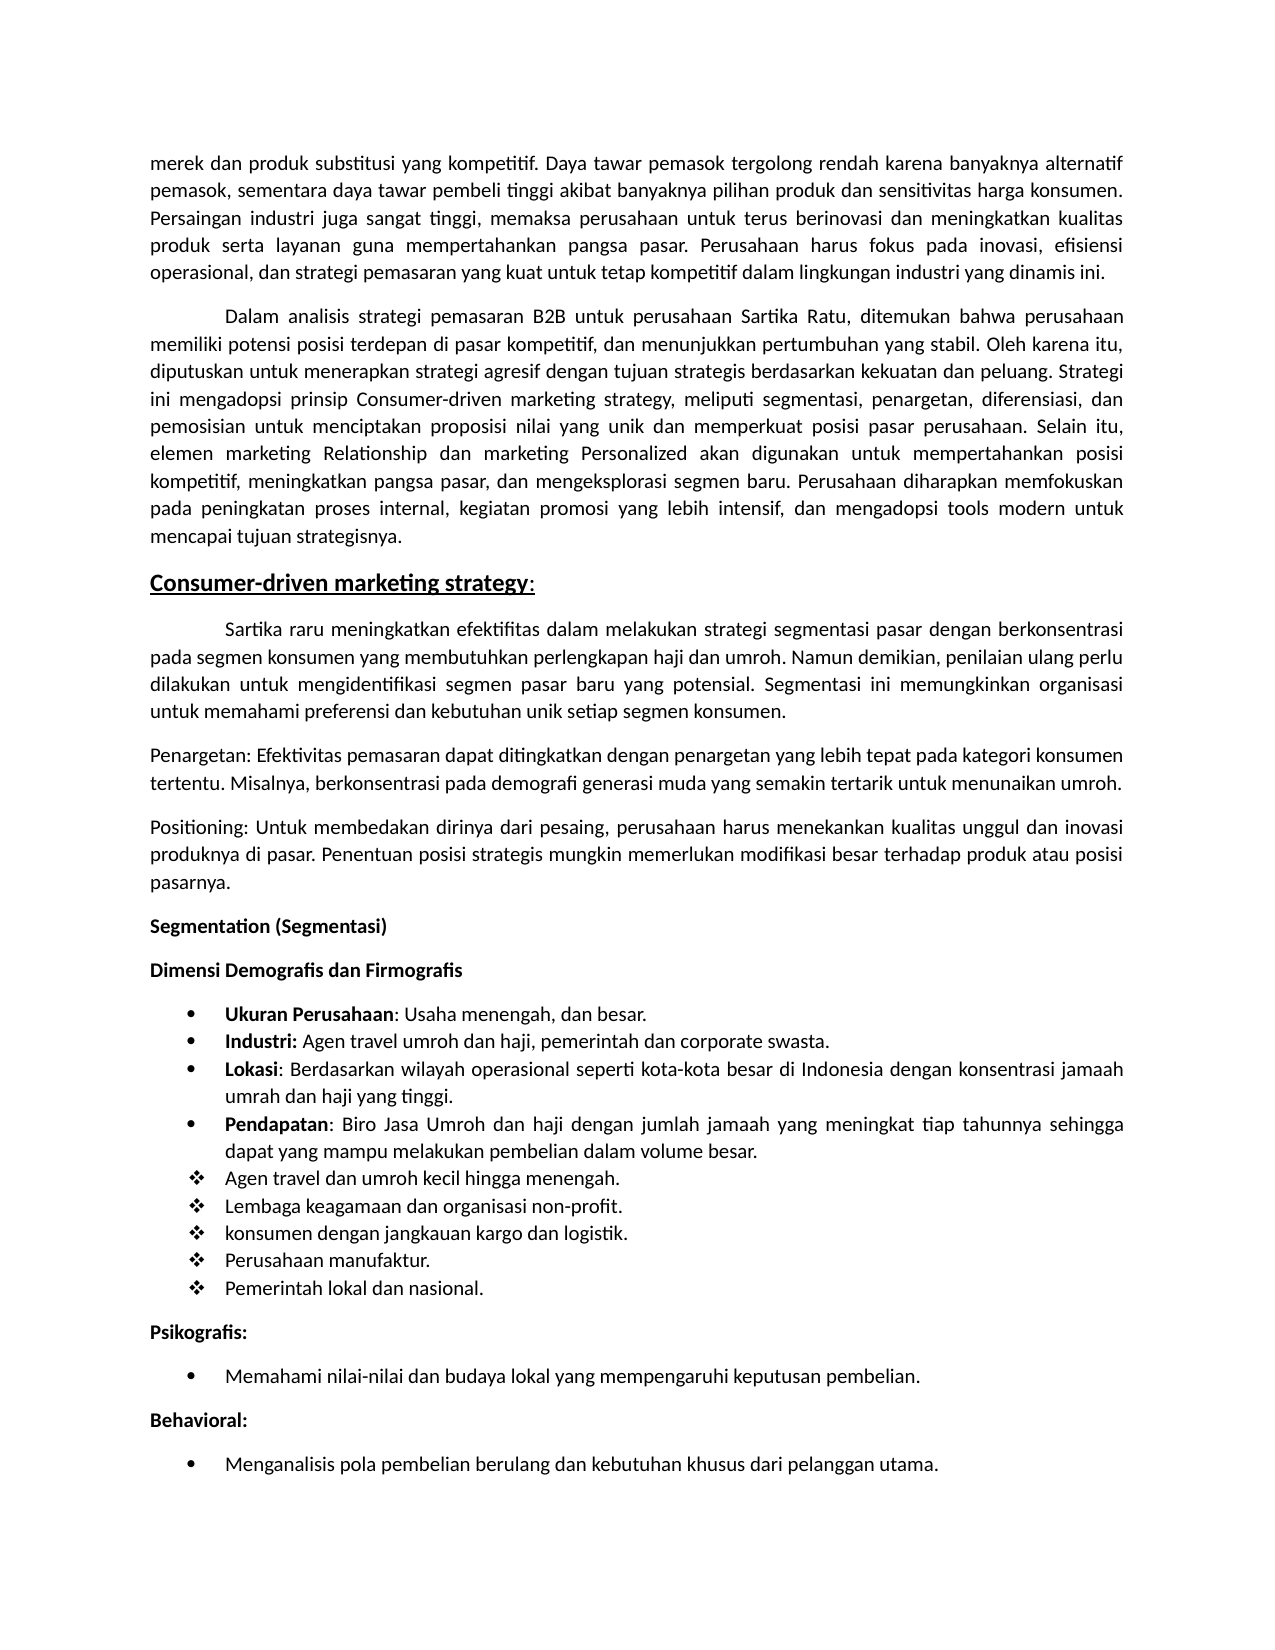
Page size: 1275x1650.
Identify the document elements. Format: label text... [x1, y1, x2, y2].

list Pendapatan: Biro Jasa Umroh dan haji dengan jumlah jamaah yang meningkat tiap tahunnya sehingga dapat yang mampu melakukan pembelian dalam volume besar. [187, 1111, 1125, 1163]
list Agen travel dan umroh kecil hingga menengah. [187, 1166, 1125, 1191]
text Sartika raru meningkatkan efektifitas dalam melakukan strategi segmentasi pasar dengan berkonsentrasi pada segmen konsumen yang membutuhkan perlengkapan haji dan umroh. Namun demikian, penilaian ulang perlu dilakukan untuk mengidentifikasi segmen pasar baru yang potensial. Segmentasi ini memungkinkan organisasi untuk memahami preferensi dan kebutuhan unik setiap segmen konsumen. [150, 616, 1125, 724]
list Menganalisis pola pembelian berulang dan kebutuhan khusus dari pelanggan utama. [187, 1451, 1125, 1477]
text Psikografis: [150, 1319, 1125, 1344]
text Segmentation (Segmentasi) [150, 913, 1125, 938]
list Perusahaan manufaktur. [187, 1248, 1125, 1273]
text Penargetan: Efektivitas pemasaran dapat ditingkatkan dengan penargetan yang lebih tepat pada kategori konsumen tertentu. Misalnya, berkonsentrasi pada demografi generasi muda yang semakin tertarik untuk menunaikan umroh. [150, 743, 1125, 796]
text Dimensi Demografis dan Firmografis [150, 957, 1125, 982]
text Behavioral: [150, 1407, 1125, 1433]
text Positioning: Untuk membedakan dirinya dari pesaing, perusahaan harus menekankan kualitas unggul dan inovasi produknya di pasar. Penentuan posisi strategis mungkin memerlukan modifikasi besar terhadap produk atau posisi pasarnya. [150, 814, 1125, 894]
list Lembaga keagamaan dan organisasi non-profit. [187, 1193, 1125, 1218]
text Dalam analisis strategi pemasaran B2B untuk perusahaan Sartika Ratu, ditemukan bahwa perusahaan memiliki potensi posisi terdepan di pasar kompetitif, dan menunjukkan pertumbuhan yang stabil. Oleh karena itu, diputuskan untuk menerapkan strategi agresif dengan tujuan strategis berdasarkan kekuatan dan peluang. Strategi ini mengadopsi prinsip Consumer-driven marketing strategy, meliputi segmentasi, penargetan, diferensiasi, dan pemosisian untuk menciptakan proposisi nilai yang unik dan memperkuat posisi pasar perusahaan. Selain itu, elemen marketing Relationship dan marketing Personalized akan digunakan untuk mempertahankan posisi kompetitif, meningkatkan pangsa pasar, dan mengeksplorasi segmen baru. Perusahaan diharapkan memfokuskan pada peningkatan proses internal, kegiatan promosi yang lebih intensif, dan mengadopsi tools modern untuk mencapai tujuan strategisnya. [150, 304, 1125, 548]
list Lokasi: Berdasarkan wilayah operasional seperti kota-kota besar di Indonesia dengan konsentrasi jamaah umrah dan haji yang tinggi. [187, 1056, 1125, 1109]
list Memahami nilai-nilai dan budaya lokal yang mempengaruhi keputusan pembelian. [187, 1363, 1125, 1389]
list konsumen dengan jangkauan kargo dan logistik. [187, 1220, 1125, 1246]
list Ukuran Perusahaan: Usaha menengah, dan besar. [187, 1001, 1125, 1027]
text Consumer-driven marketing strategy: [150, 567, 1125, 597]
list Pemerintah lokal dan nasional. [187, 1275, 1125, 1301]
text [150, 150, 1125, 285]
list Industri: Agen travel umroh dan haji, pemerintah dan corporate swasta. [187, 1028, 1125, 1054]
